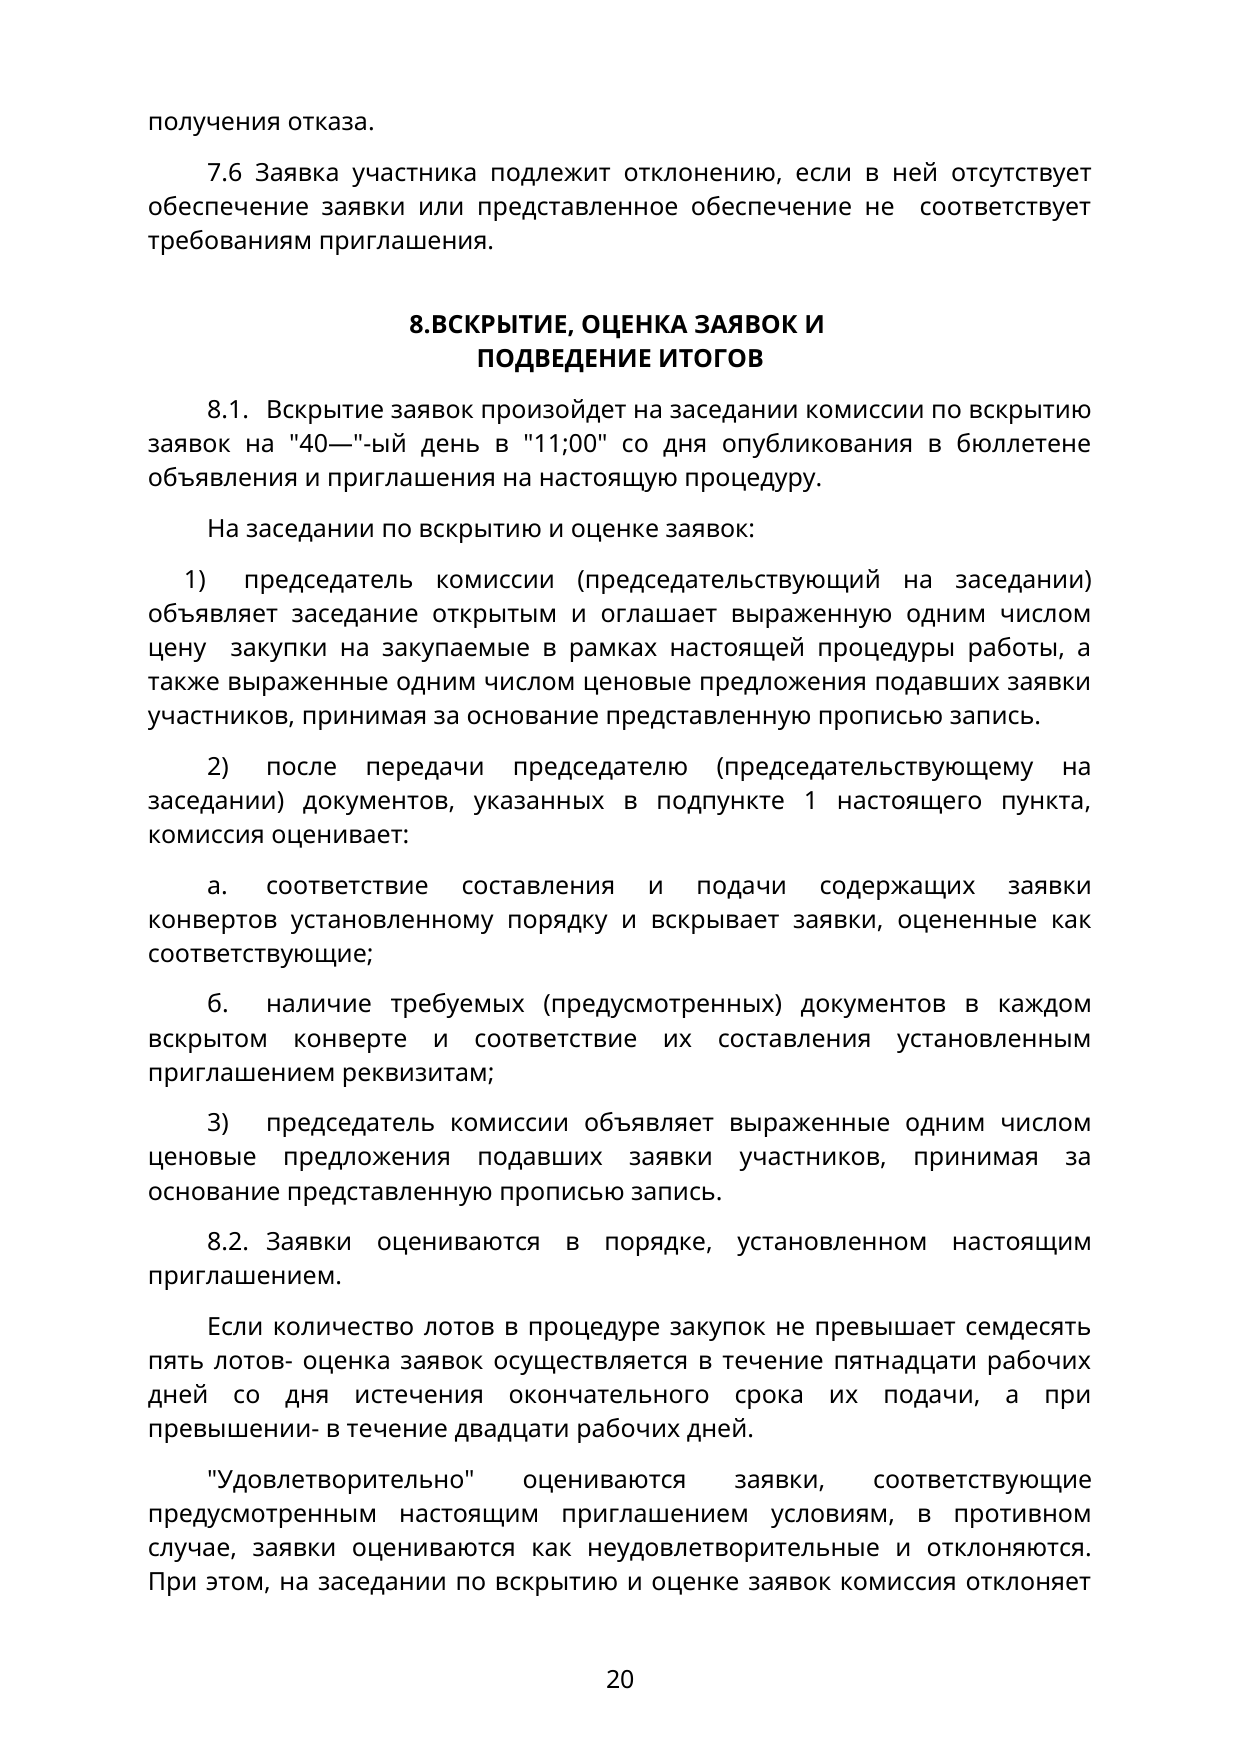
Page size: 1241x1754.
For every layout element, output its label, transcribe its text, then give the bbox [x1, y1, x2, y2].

text 8.2. Заявки оцениваются в порядке, установленном настоящим приглашением. [148, 1224, 1092, 1292]
text а. соответствие составления и подачи содержащих заявки конвертов установленному порядку и вскрывает заявки, оцененные как соответствующие; [148, 867, 1092, 969]
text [148, 103, 1092, 137]
text 1) председатель комиссии (председательствующий на заседании) объявляет заседание открытым и оглашает выраженную одним числом цену закупки на закупаемые в рамках настоящей процедуры работы, а также выраженные одним числом ценовые предложения подавших заявки участников, принимая за основание представленную прописью запись. [148, 561, 1092, 732]
text 3) председатель комиссии объявляет выраженные одним числом ценовые предложения подавших заявки участников, принимая за основание представленную прописью запись. [148, 1105, 1092, 1207]
text На заседании по вскрытию и оценке заявок: [148, 511, 1092, 545]
text 2) после передачи председателю (председательствующему на заседании) документов, указанных в подпункте 1 настоящего пункта, комиссия оценивает: [148, 748, 1092, 851]
text 8.1. Вскрытие заявок произойдет на заседании комиссии по вскрытию заявок на "40—"-ый день в "11;00" со дня опубликования в бюллетене объявления и приглашения на настоящую процедуру. [148, 392, 1092, 494]
text 7.6 Заявка участника подлежит отклонению, если в ней отсутствует обеспечение заявки или представленное обеспечение не соответствует требованиям приглашения. [148, 154, 1092, 256]
text б. наличие требуемых (предусмотренных) документов в каждом вскрытом конверте и соответствие их составления установленным приглашением реквизитам; [148, 986, 1092, 1088]
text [148, 1462, 1092, 1598]
text Если количество лотов в процедуре закупок не превышает семдесять пять лотов- оценка заявок осуществляется в течение пятнадцати рабочих дней со дня истечения окончательного срока их подачи, а при превышении- в течение двадцати рабочих дней. [148, 1309, 1092, 1445]
text 8.ВСКРЫТИЕ, ОЦЕНКА ЗАЯВОК И ПОДВЕДЕНИЕ ИТОГОВ [148, 307, 1092, 375]
